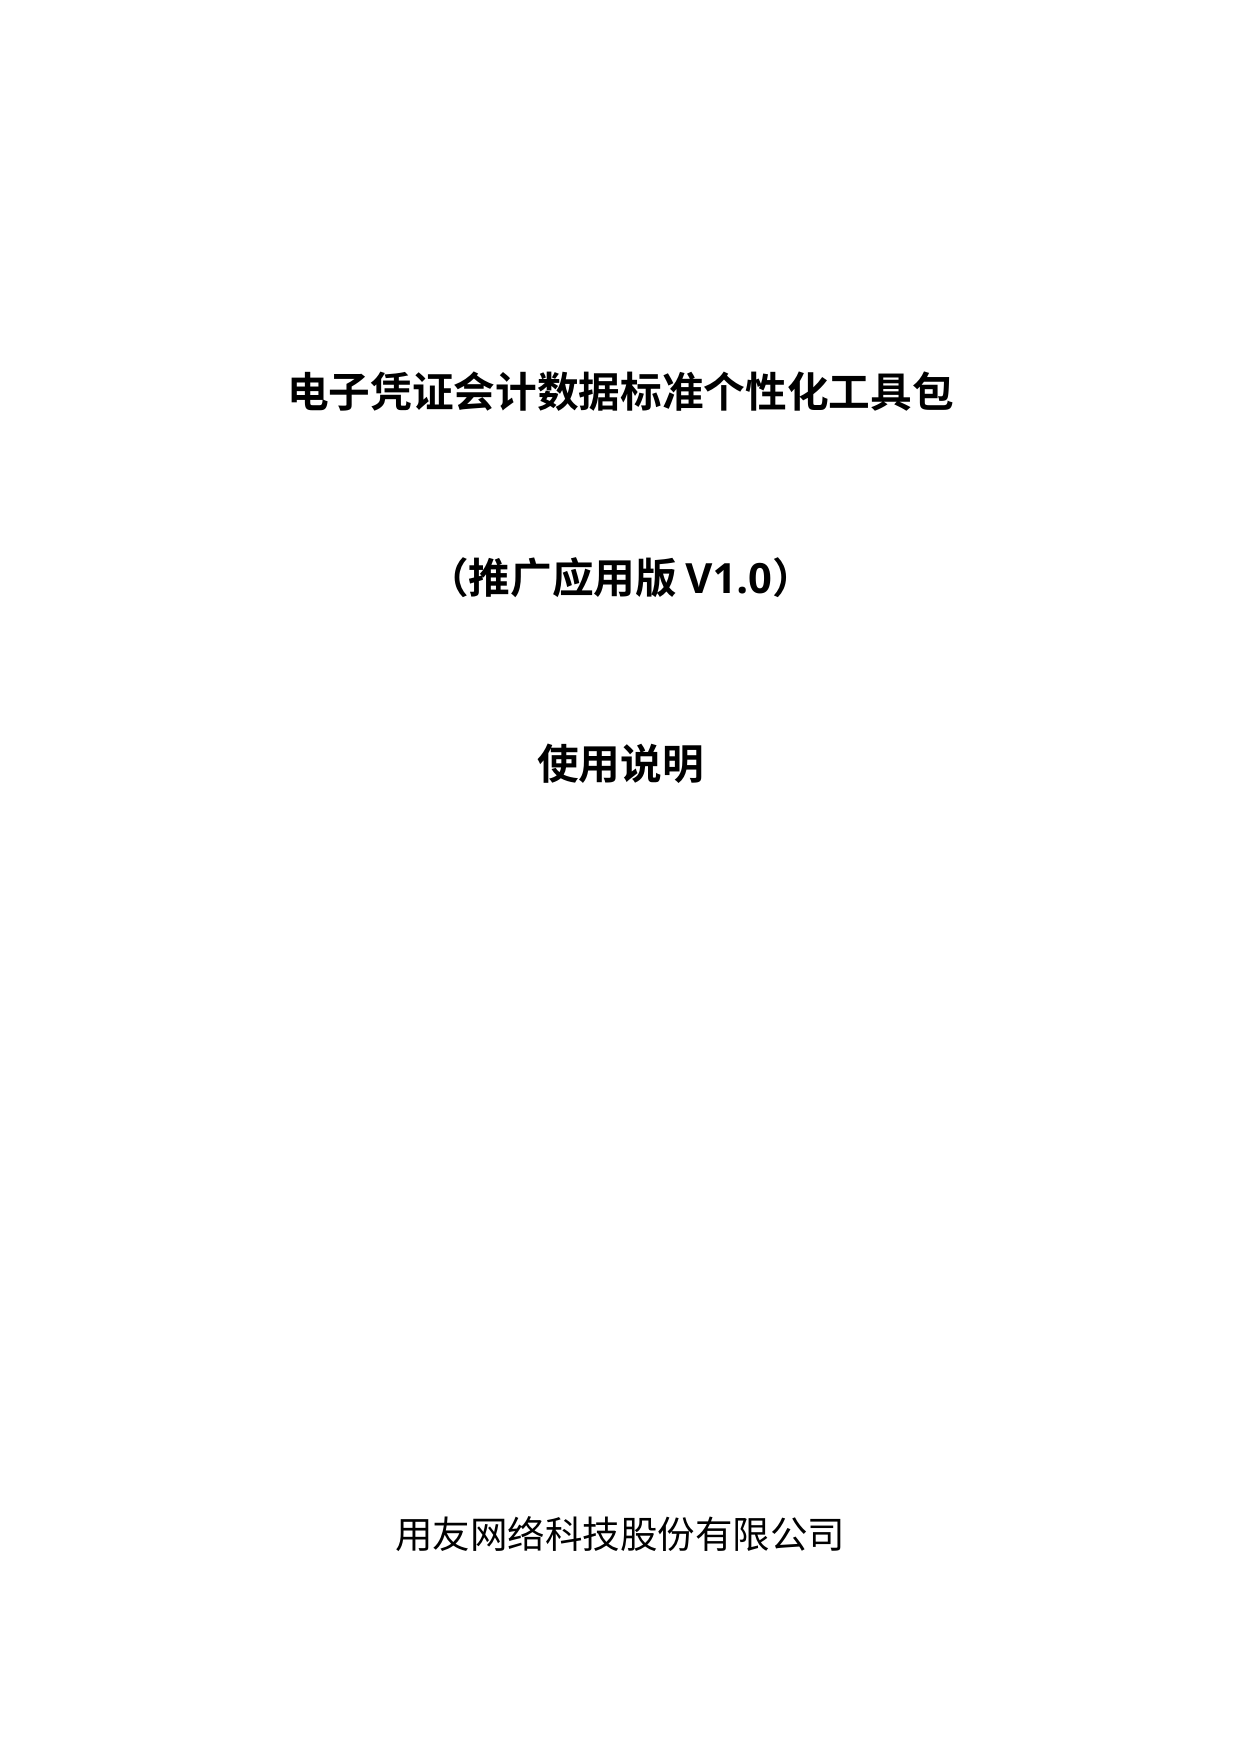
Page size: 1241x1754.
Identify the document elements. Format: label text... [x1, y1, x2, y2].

text 用友网络科技股份有限公司 [187, 1499, 1053, 1564]
text 电子凭证会计数据标准个性化工具包 [187, 357, 1053, 422]
text 使用说明 [187, 729, 1053, 794]
text （推广应用版V1.0） [187, 543, 1053, 608]
